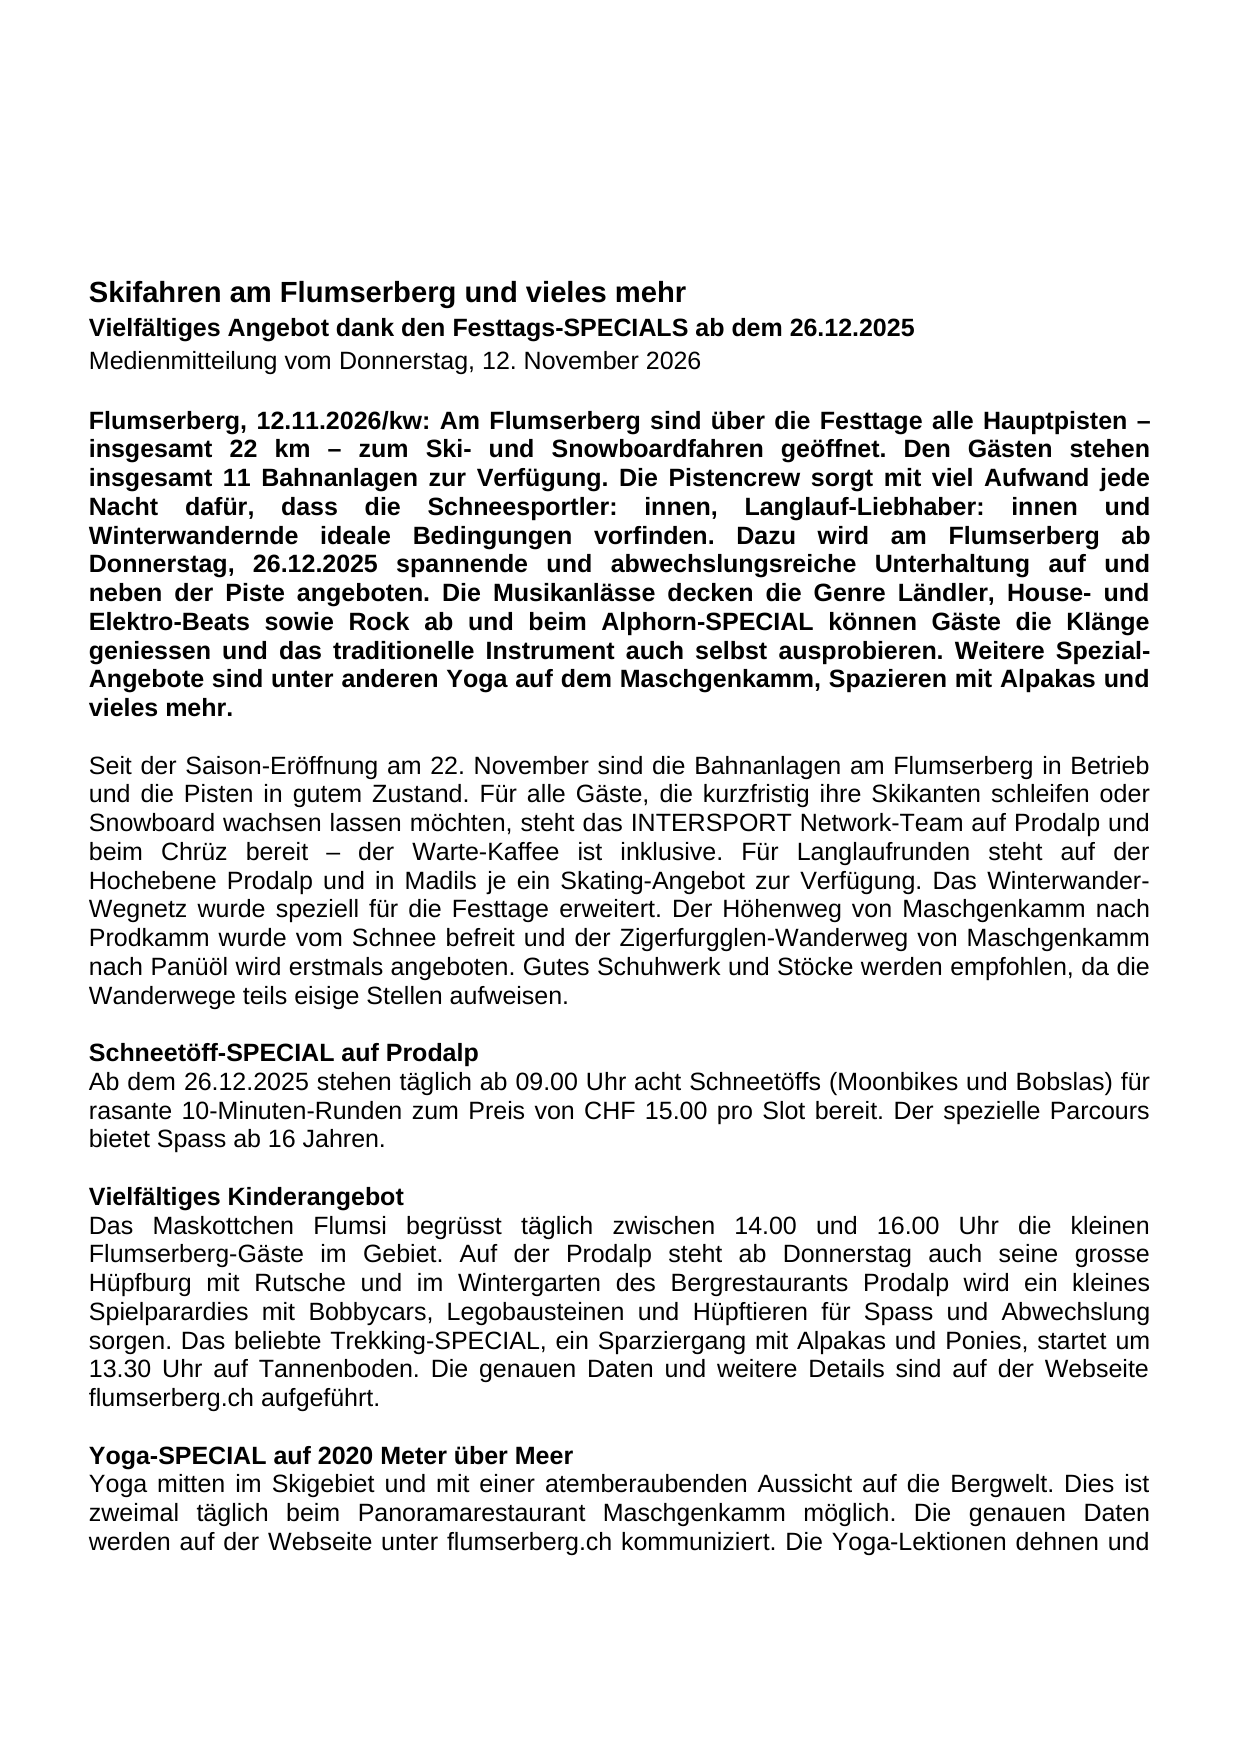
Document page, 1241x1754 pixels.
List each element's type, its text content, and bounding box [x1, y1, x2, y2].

text Vielfältiges Kinderangebot [89, 1182, 1152, 1211]
text Flumserberg, 22.12.2025/kw: Am Flumserberg sind über die Festtage alle Hauptpisten – insgesamt 22 km – zum Ski- und Snowboardfahren geöffnet. Den Gästen stehen insgesamt 11 Bahnanlagen zur Verfügung. Die Pistencrew sorgt mit viel Aufwand jede Nacht dafür, dass die Schneesportler: innen, Langlauf-Liebhaber: innen und Winterwandernde ideale Bedingungen vorfinden. Dazu wird am Flumserberg ab Donnerstag, 26.12.2025 spannende und abwechslungsreiche Unterhaltung auf und neben der Piste angeboten. Die Musikanlässe decken die Genre Ländler, House- und Elektro-Beats sowie Rock ab und beim Alphorn-SPECIAL können Gäste die Klänge geniessen und das traditionelle Instrument auch selbst ausprobieren. Weitere Spezial-Angebote sind unter anderen Yoga auf dem Maschgenkamm, Spazieren mit Alpakas und vieles mehr. [89, 406, 1152, 722]
text Schneetöff-SPECIAL auf Prodalp [89, 1038, 1152, 1067]
text Das Maskottchen Flumsi begrüsst täglich zwischen 14.00 und 16.00 Uhr die kleinen Flumserberg-Gäste im Gebiet. Auf der Prodalp steht ab Donnerstag auch seine grosse Hüpfburg mit Rutsche und im Wintergarten des Bergrestaurants Prodalp wird ein kleines Spielparardies mit Bobbycars, Legobausteinen und Hüpftieren für Spass und Abwechslung sorgen. Das beliebte Trekking-SPECIAL, ein Sparziergang mit Alpakas und Ponies, startet um 13.30 Uhr auf Tannenboden. Die genauen Daten und weitere Details sind auf der Webseite flumserberg.ch aufgeführt. [89, 1211, 1152, 1412]
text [89, 1469, 1152, 1556]
text Vielfältiges Angebot dank den Festtags-SPECIALS ab dem 26.12.2025 [89, 313, 1152, 342]
text Skifahren am Flumserberg und vieles mehr [89, 275, 1152, 308]
text Medienmitteilung vom Montag, 22. Dezember 2025 [89, 346, 1152, 375]
text Ab dem 26.12.2025 stehen täglich ab 09.00 Uhr acht Schneetöffs (Moonbikes und Bobslas) für rasante 10-Minuten-Runden zum Preis von CHF 15.00 pro Slot bereit. Der spezielle Parcours bietet Spass ab 16 Jahren. [89, 1067, 1152, 1153]
text Seit der Saison-Eröffnung am 22. November sind die Bahnanlagen am Flumserberg in Betrieb und die Pisten in gutem Zustand. Für alle Gäste, die kurzfristig ihre Skikanten schleifen oder Snowboard wachsen lassen möchten, steht das INTERSPORT Network-Team auf Prodalp und beim Chrüz bereit – der Warte-Kaffee ist inklusive. Für Langlaufrunden steht auf der Hochebene Prodalp und in Madils je ein Skating-Angebot zur Verfügung. Das Winterwander-Wegnetz wurde speziell für die Festtage erweitert. Der Höhenweg von Maschgenkamm nach Prodkamm wurde vom Schnee befreit und der Zigerfurgglen-Wanderweg von Maschgenkamm nach Panüöl wird erstmals angeboten. Gutes Schuhwerk und Stöcke werden empfohlen, da die Wanderwege teils eisige Stellen aufweisen. [89, 751, 1152, 1009]
text Yoga-SPECIAL auf 2020 Meter über Meer [89, 1441, 1152, 1469]
